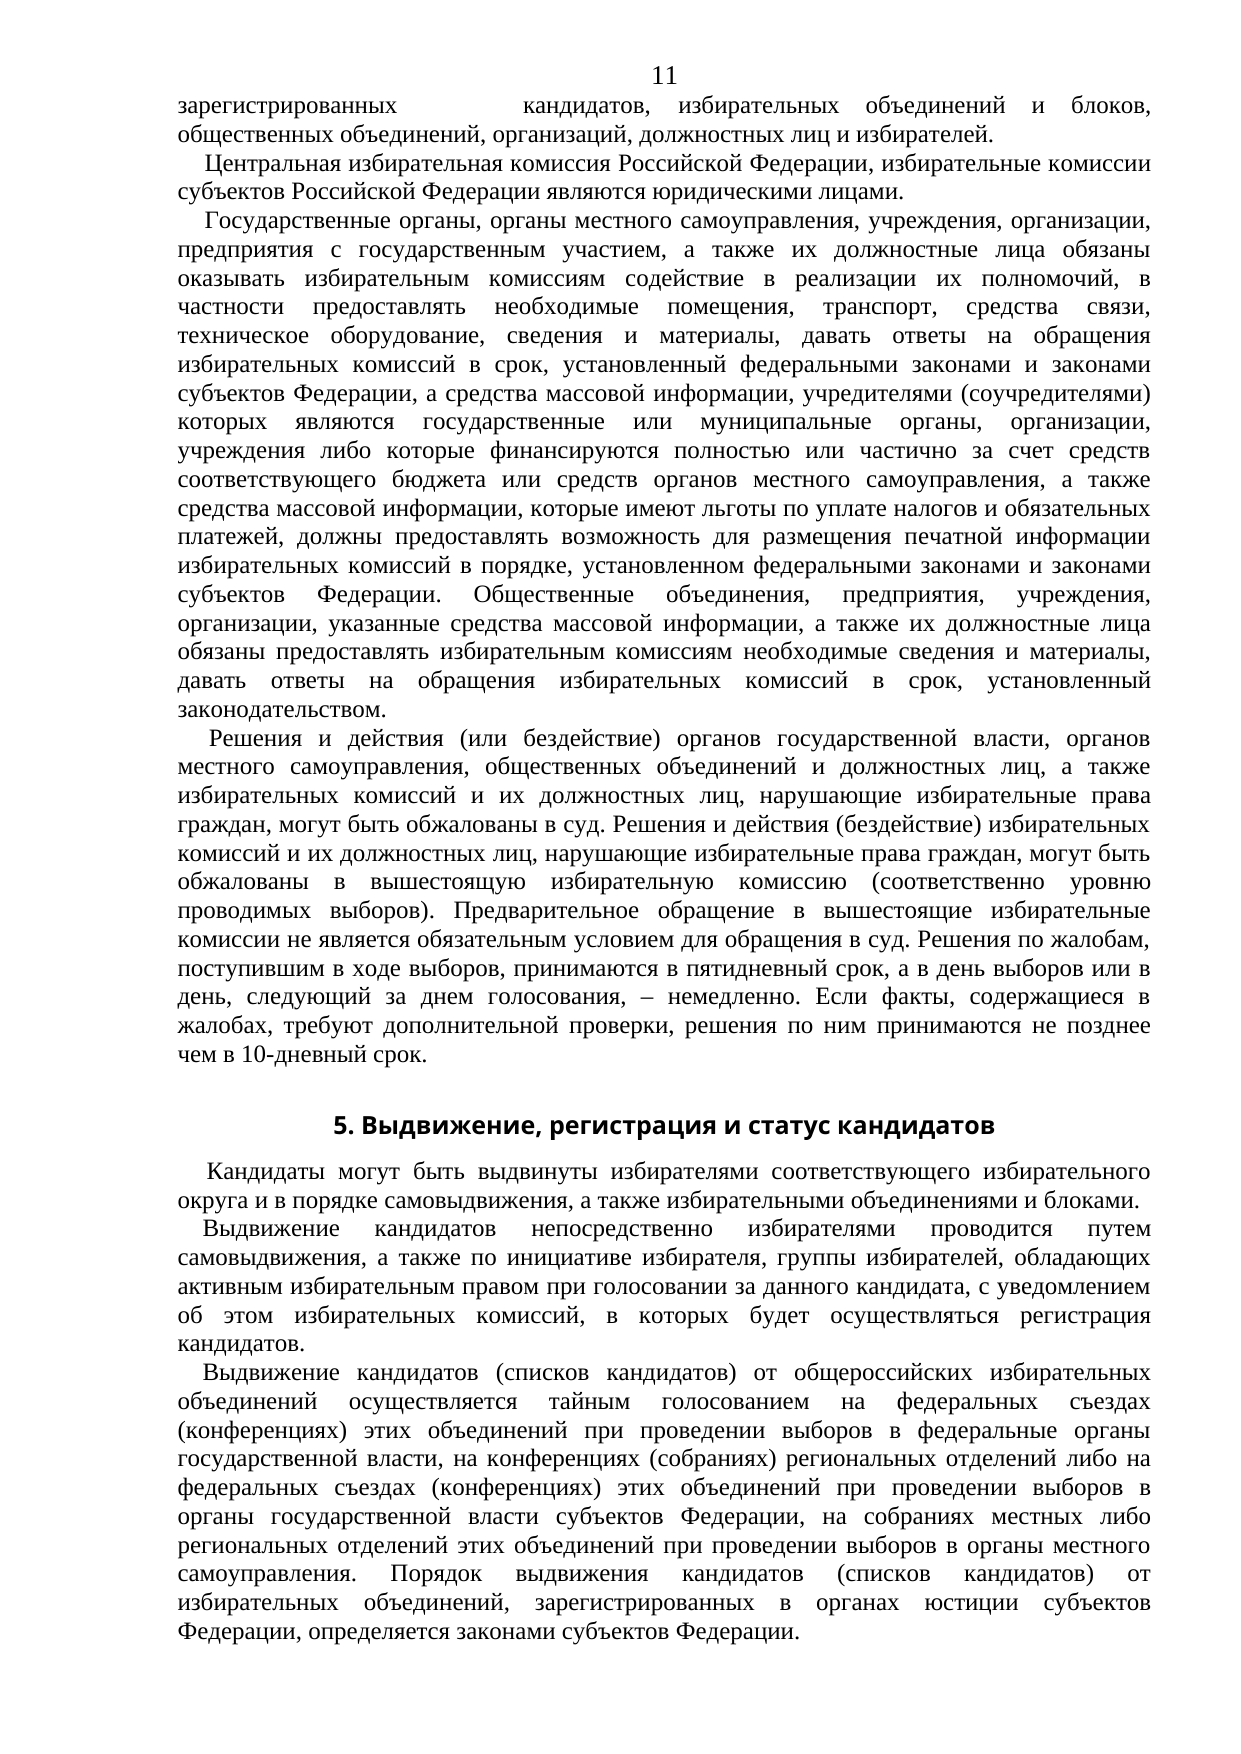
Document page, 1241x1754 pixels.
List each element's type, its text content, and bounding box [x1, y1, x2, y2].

text 5. Выдвижение, регистрация и статус кандидатов [177, 1107, 1152, 1141]
text Государственные органы, органы местного самоуправления, учреждения, организации, предприятия с государственным участием, а также их должностные лица обязаны оказывать избирательным комиссиям содействие в реализации их полномочий, в частности предоставлять необходимые помещения, транспорт, средства связи, техническое оборудование, сведения и материалы, давать ответы на обращения избирательных комиссий в срок, установленный федеральными законами и законами субъектов Федерации, а средства массовой информации, учредителями (соучредителями) которых являются государственные или муниципальные органы, организации, учреждения либо которые финансируются полностью или частично за счет средств соответствующего бюджета или средств органов местного самоуправления, а также средства массовой информации, которые имеют льготы по уплате налогов и обязательных платежей, должны предоставлять возможность для размещения печатной информации избирательных комиссий в порядке, установленном федеральными законами и законами субъектов Федерации. Общественные объединения, предприятия, учреждения, организации, указанные средства массовой информации, а также их должностные лица обязаны предоставлять избирательным комиссиям необходимые сведения и материалы, давать ответы на обращения избирательных комиссий в срок, установленный законодательством. [177, 205, 1152, 723]
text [177, 90, 1152, 148]
text Центральная избирательная комиссия Российской Федерации, избирательные комиссии субъектов Российской Федерации являются юридическими лицами. [177, 148, 1152, 205]
text Выдвижение кандидатов (списков кандидатов) от общероссийских избирательных объединений осуществляется тайным голосованием на федеральных съездах (конференциях) этих объединений при проведении выборов в федеральные органы государственной власти, на конференциях (собраниях) региональных отделений либо на федеральных съездах (конференциях) этих объединений при проведении выборов в органы государственной власти субъектов Федерации, на собраниях местных либо региональных отделений этих объединений при проведении выборов в органы местного самоуправления. Порядок выдвижения кандидатов (списков кандидатов) от избирательных объединений, зарегистрированных в органах юстиции субъектов Федерации, определяется законами субъектов Федерации. [177, 1357, 1152, 1645]
text Кандидаты могут быть выдвинуты избирателями соответствующего избирательного округа и в порядке самовыдвижения, а также избирательными объединениями и блоками. [177, 1156, 1152, 1213]
text Выдвижение кандидатов непосредственно избирателями проводится путем самовыдвижения, а также по инициативе избирателя, группы избирателей, обладающих активным избирательным правом при голосовании за данного кандидата, с уведомлением об этом избирательных комиссий, в которых будет осуществляться регистрация кандидатов. [177, 1213, 1152, 1357]
text Решения и действия (или бездействие) органов государственной власти, органов местного самоуправления, общественных объединений и должностных лиц, а также избирательных комиссий и их должностных лиц, нарушающие избирательные права граждан, могут быть обжалованы в суд. Решения и действия (бездействие) избирательных комиссий и их должностных лиц, нарушающие избирательные права граждан, могут быть обжалованы в вышестоящую избирательную комиссию (соответственно уровню проводимых выборов). Предварительное обращение в вышестоящие избирательные комиссии не является обязательным условием для обращения в суд. Решения по жалобам, поступившим в ходе выборов, принимаются в пятидневный срок, а в день выборов или в день, следующий за днем голосования, – немедленно. Если факты, содержащиеся в жалобах, требуют дополнительной проверки, решения по ним принимаются не позднее чем в 10-дневный срок. [177, 723, 1152, 1068]
